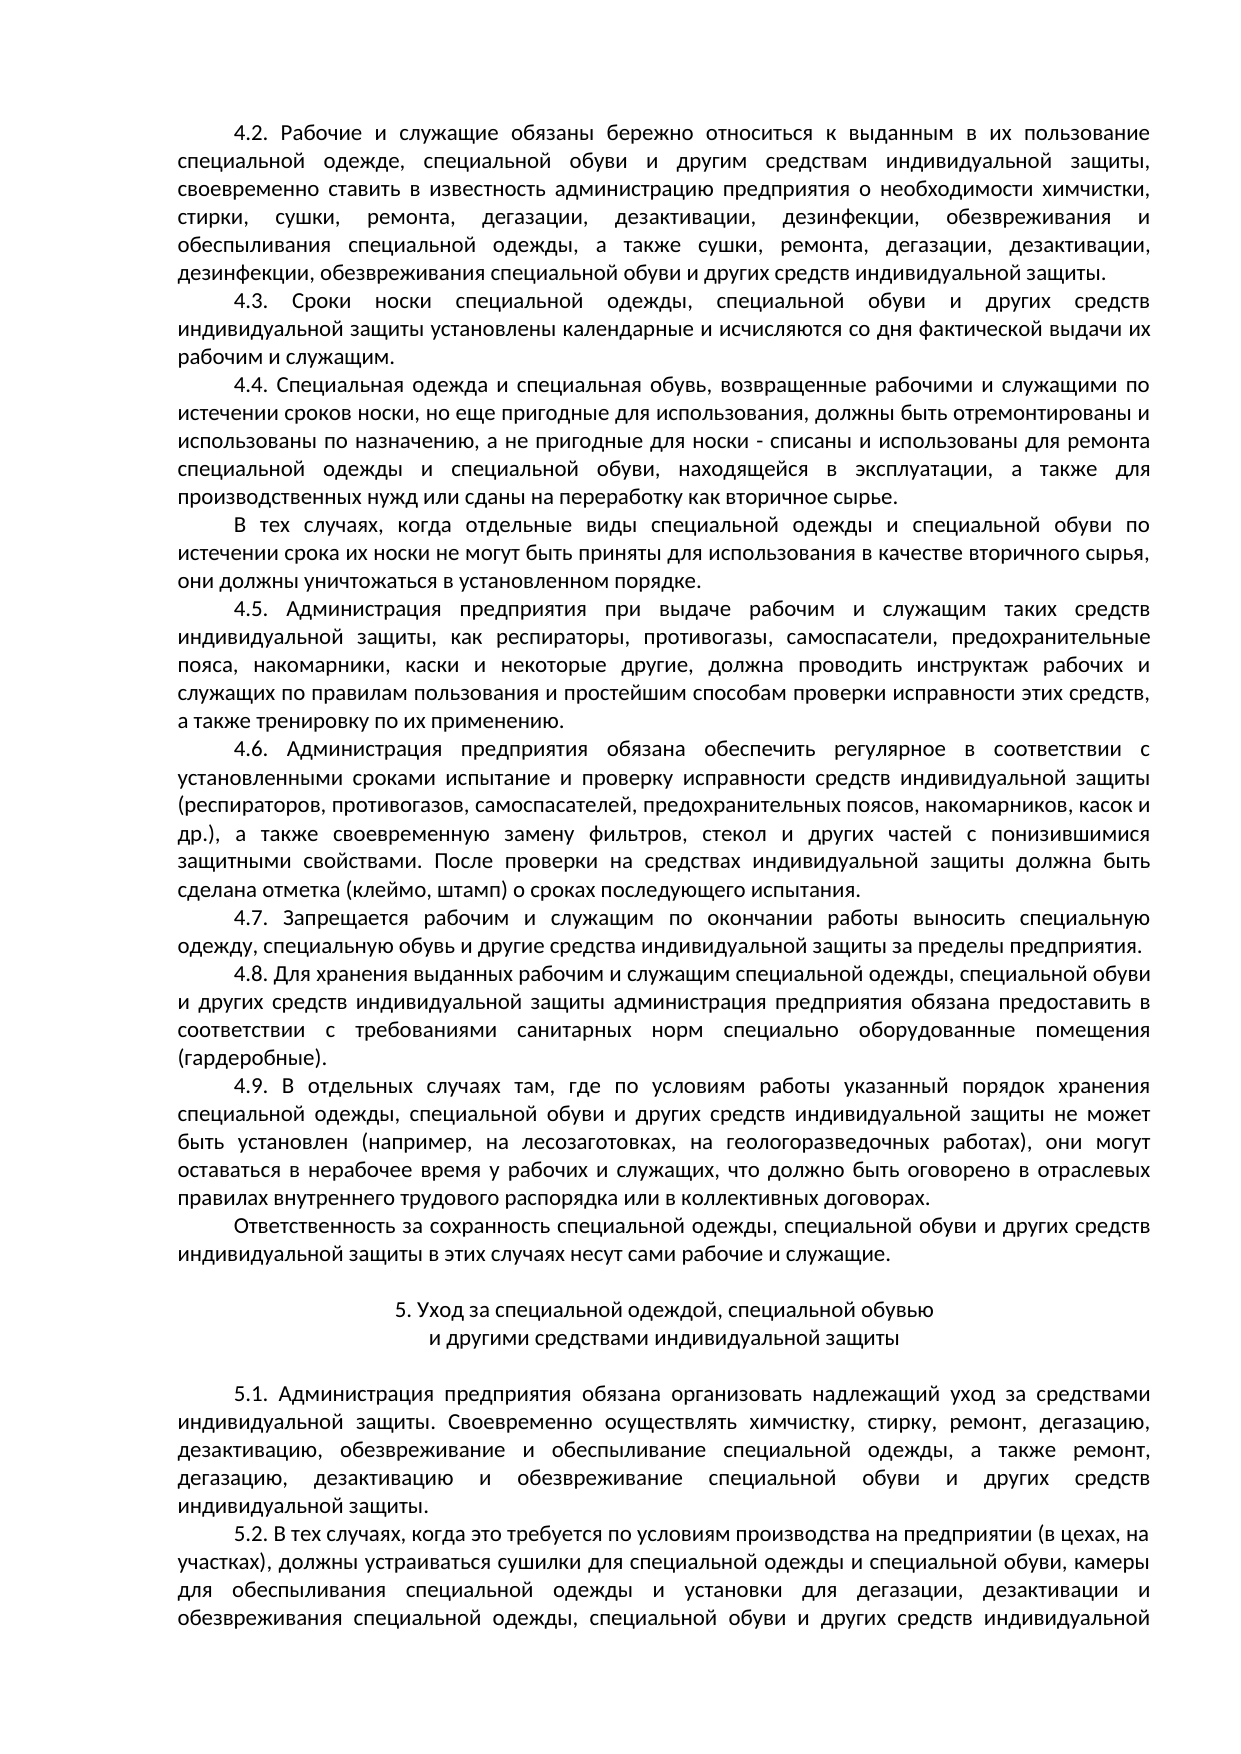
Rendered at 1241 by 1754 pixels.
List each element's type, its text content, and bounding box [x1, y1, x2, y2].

text 4.9. В отдельных случаях там, где по условиям работы указанный порядок хранения специальной одежды, специальной обуви и других средств индивидуальной защиты не может быть установлен (например, на лесозаготовках, на геологоразведочных работах), они могут оставаться в нерабочее время у рабочих и служащих, что должно быть оговорено в отраслевых правилах внутреннего трудового распорядка или в коллективных договорах. [177, 1071, 1152, 1211]
text 4.5. Администрация предприятия при выдаче рабочим и служащим таких средств индивидуальной защиты, как респираторы, противогазы, самоспасатели, предохранительные пояса, накомарники, каски и некоторые другие, должна проводить инструктаж рабочих и служащих по правилам пользования и простейшим способам проверки исправности этих средств, а также тренировку по их применению. [177, 594, 1152, 734]
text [177, 1519, 1152, 1631]
text 4.8. Для хранения выданных рабочим и служащим специальной одежды, специальной обуви и других средств индивидуальной защиты администрация предприятия обязана предоставить в соответствии с требованиями санитарных норм специально оборудованные помещения (гардеробные). [177, 959, 1152, 1071]
text 4.7. Запрещается рабочим и служащим по окончании работы выносить специальную одежду, специальную обувь и другие средства индивидуальной защиты за пределы предприятия. [177, 903, 1152, 959]
text и другими средствами индивидуальной защиты [177, 1323, 1152, 1351]
text 5. Уход за специальной одеждой, специальной обувью [177, 1295, 1152, 1323]
text 4.2. Рабочие и служащие обязаны бережно относиться к выданным в их пользование специальной одежде, специальной обуви и другим средствам индивидуальной защиты, своевременно ставить в известность администрацию предприятия о необходимости химчистки, стирки, сушки, ремонта, дегазации, дезактивации, дезинфекции, обезвреживания и обеспыливания специальной одежды, а также сушки, ремонта, дегазации, дезактивации, дезинфекции, обезвреживания специальной обуви и других средств индивидуальной защиты. [177, 118, 1152, 286]
text Ответственность за сохранность специальной одежды, специальной обуви и других средств индивидуальной защиты в этих случаях несут сами рабочие и служащие. [177, 1211, 1152, 1267]
text 5.1. Администрация предприятия обязана организовать надлежащий уход за средствами индивидуальной защиты. Своевременно осуществлять химчистку, стирку, ремонт, дегазацию, дезактивацию, обезвреживание и обеспыливание специальной одежды, а также ремонт, дегазацию, дезактивацию и обезвреживание специальной обуви и других средств индивидуальной защиты. [177, 1379, 1152, 1519]
text В тех случаях, когда отдельные виды специальной одежды и специальной обуви по истечении срока их носки не могут быть приняты для использования в качестве вторичного сырья, они должны уничтожаться в установленном порядке. [177, 510, 1152, 594]
text 4.3. Сроки носки специальной одежды, специальной обуви и других средств индивидуальной защиты установлены календарные и исчисляются со дня фактической выдачи их рабочим и служащим. [177, 286, 1152, 370]
text 4.6. Администрация предприятия обязана обеспечить регулярное в соответствии с установленными сроками испытание и проверку исправности средств индивидуальной защиты (респираторов, противогазов, самоспасателей, предохранительных поясов, накомарников, касок и др.), а также своевременную замену фильтров, стекол и других частей с понизившимися защитными свойствами. После проверки на средствах индивидуальной защиты должна быть сделана отметка (клеймо, штамп) о сроках последующего испытания. [177, 734, 1152, 903]
text 4.4. Специальная одежда и специальная обувь, возвращенные рабочими и служащими по истечении сроков носки, но еще пригодные для использования, должны быть отремонтированы и использованы по назначению, а не пригодные для носки - списаны и использованы для ремонта специальной одежды и специальной обуви, находящейся в эксплуатации, а также для производственных нужд или сданы на переработку как вторичное сырье. [177, 370, 1152, 510]
